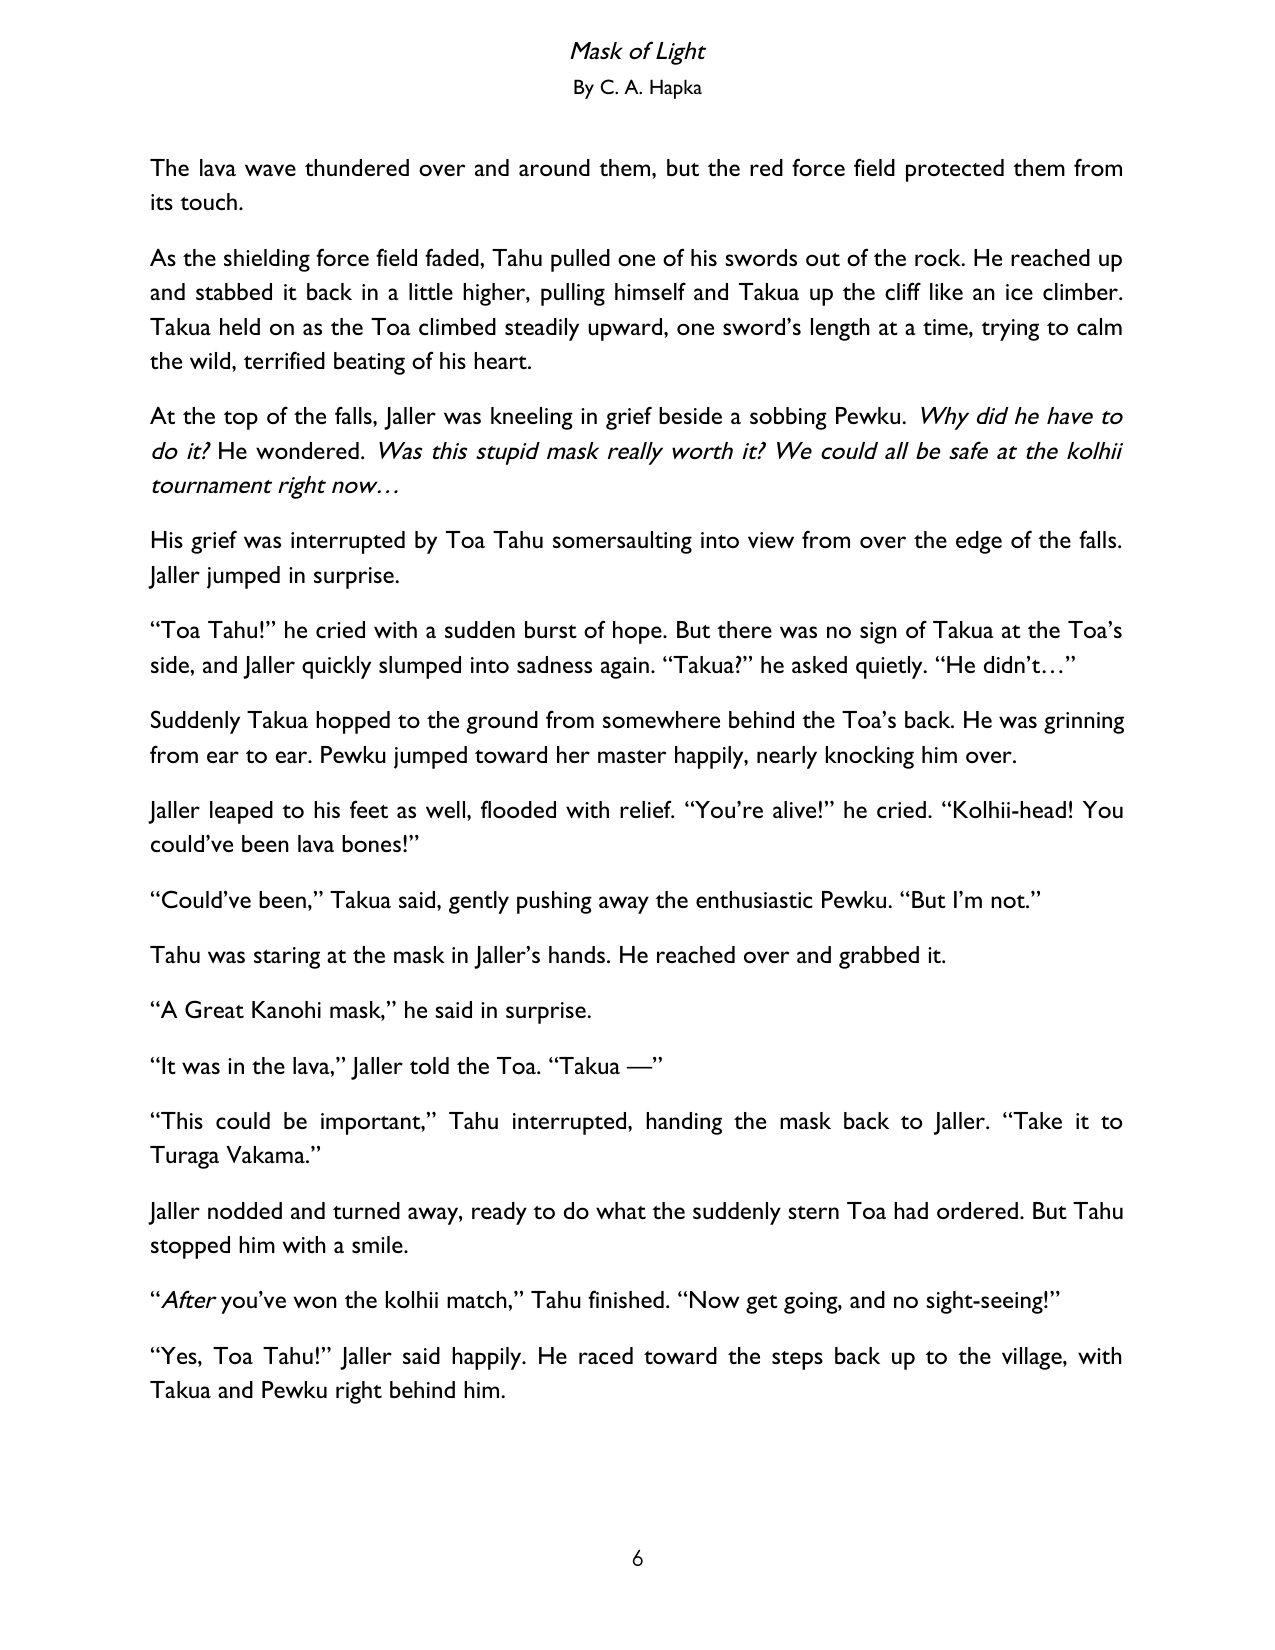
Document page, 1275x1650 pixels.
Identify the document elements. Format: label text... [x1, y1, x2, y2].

text At the top of the falls, Jaller was kneeling in grief beside a sobbing Pewku. Why did he have to do it? He wondered. Was this stupid mask really worth it? We could all be safe at the kolhii tournament right now… [150, 398, 1125, 502]
text “It was in the lava,” Jaller told the Toa. “Takua —” [150, 1048, 1125, 1082]
text Suddenly Takua hopped to the ground from somewhere behind the Toa’s back. He was grinning from ear to ear. Pewku jumped toward her master happily, nearly knocking him over. [150, 702, 1125, 771]
text “After you’ve won the kolhii match,” Tahu finished. “Now get going, and no sight-seeing!” [150, 1283, 1125, 1317]
text “Could’ve been,” Takua said, gently pushing away the enthusiastic Pewku. “But I’m not.” [150, 882, 1125, 916]
text As the shielding force field faded, Tahu pulled one of his swords out of the rock. He reached up and stabbed it back in a little higher, pulling himself and Takua up the cliff like an ice climber. Takua held on as the Toa climbed steadily upward, one sword’s length at a time, trying to calm the wild, terrified beating of his heart. [150, 240, 1125, 378]
text “Toa Tahu!” he cried with a sudden burst of hope. But there was no sign of Takua at the Toa’s side, and Jaller quickly slumped into sadness again. “Takua?” he asked quietly. “He didn’t…” [150, 613, 1125, 682]
text “Yes, Toa Tahu!” Jaller said happily. He raced toward the steps back up to the village, with Takua and Pewku right behind him. [150, 1338, 1125, 1407]
text The lava wave thundered over and around them, but the red force field protected them from its touch. [150, 150, 1125, 219]
text Jaller leaped to his feet as well, flooded with relief. “You’re alive!” he cried. “Kolhii-head! You could’ve been lava bones!” [150, 792, 1125, 861]
text Tahu was staring at the mask in Jaller’s hands. He reached over and grabbed it. [150, 937, 1125, 972]
text “This could be important,” Tahu interrupted, handing the mask back to Jaller. “Take it to Turaga Vakama.” [150, 1103, 1125, 1172]
text His grief was interrupted by Toa Tahu somersaulting into view from over the edge of the falls. Jaller jumped in surprise. [150, 523, 1125, 592]
text Jaller nodded and turned away, ready to do what the suddenly stern Toa had ordered. But Tahu stopped him with a smile. [150, 1193, 1125, 1262]
text “A Great Kanohi mask,” he said in surprise. [150, 993, 1125, 1027]
